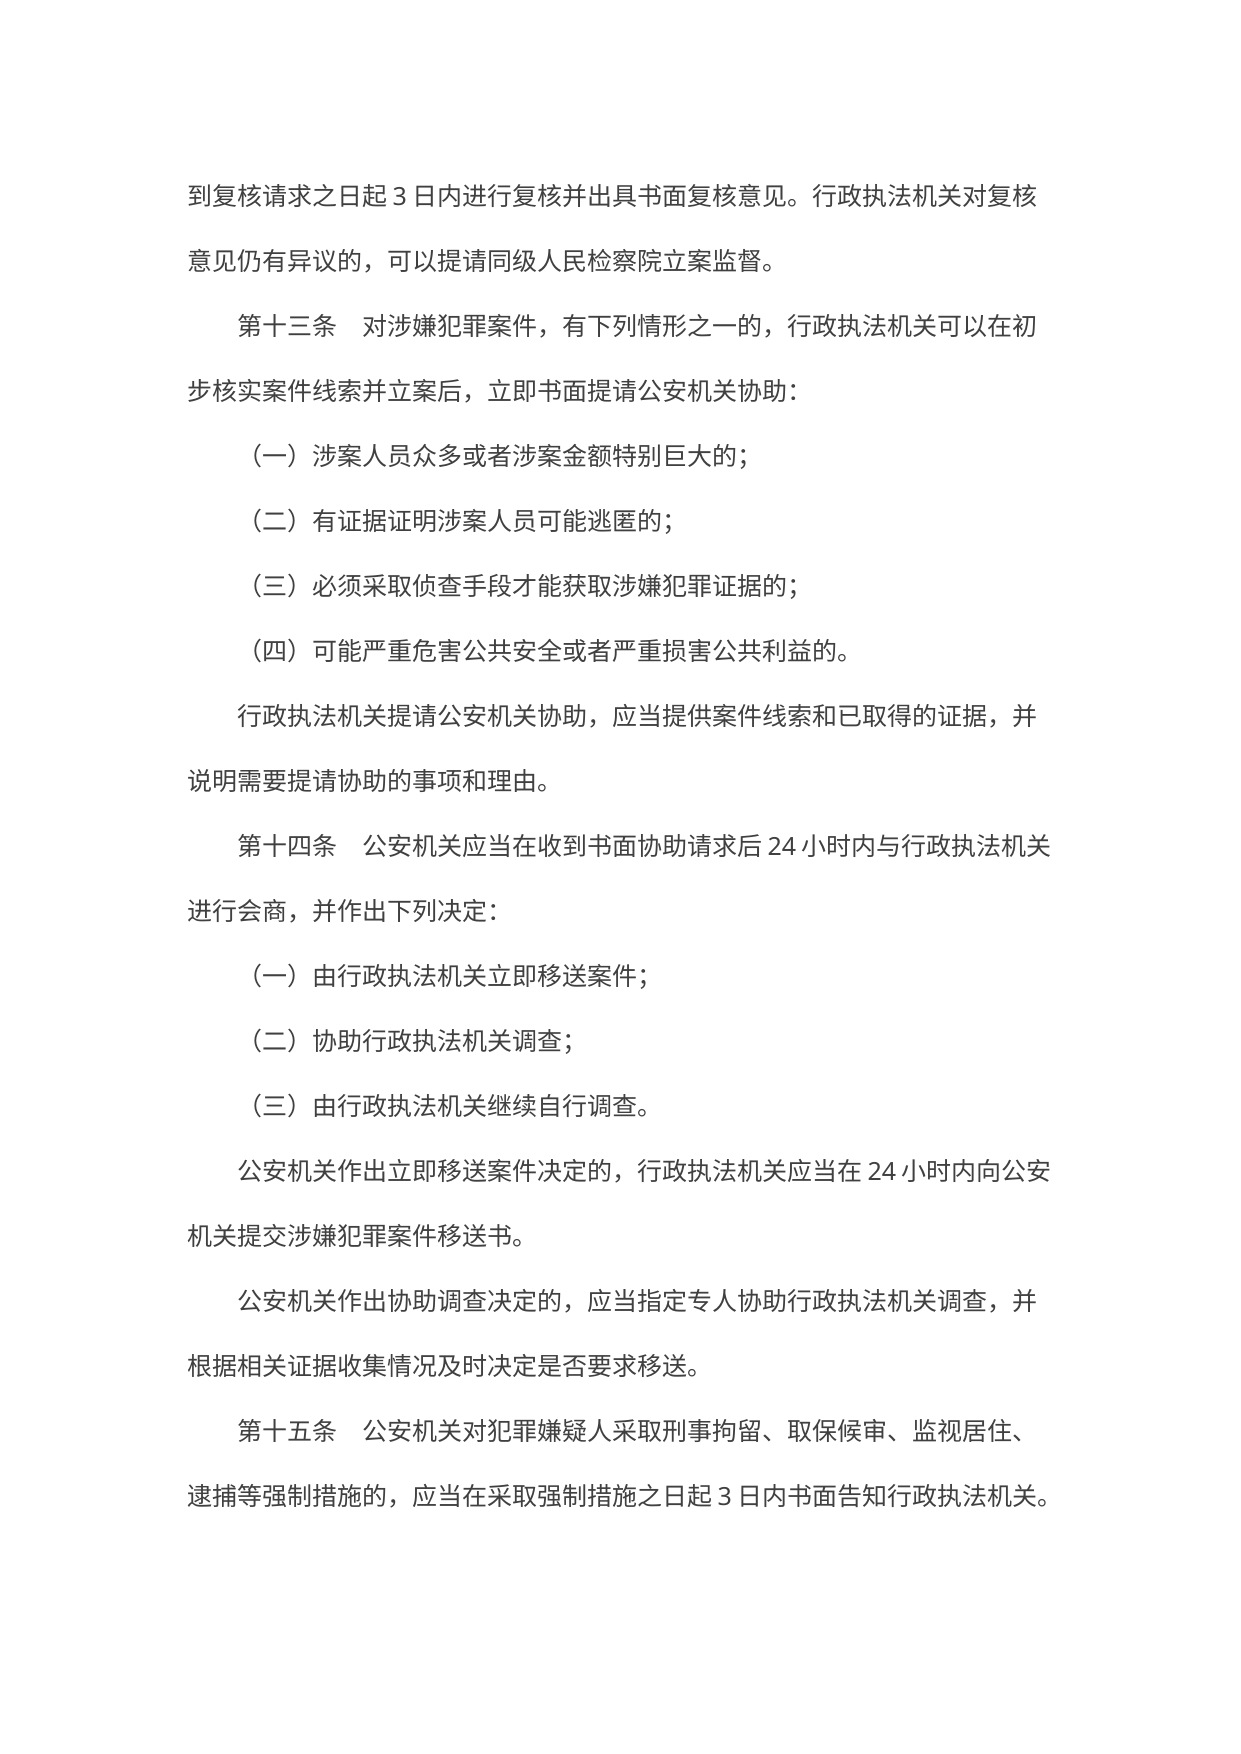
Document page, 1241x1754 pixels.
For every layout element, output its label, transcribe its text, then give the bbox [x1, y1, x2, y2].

text （三）由行政执法机关继续自行调查。 [187, 1072, 1053, 1137]
text （二）协助行政执法机关调查； [187, 1007, 1053, 1072]
text （四）可能严重危害公共安全或者严重损害公共利益的。 [187, 617, 1053, 682]
text 第十三条 对涉嫌犯罪案件，有下列情形之一的，行政执法机关可以在初步核实案件线索并立案后，立即书面提请公安机关协助： [187, 292, 1053, 422]
text 第十四条 公安机关应当在收到书面协助请求后24小时内与行政执法机关进行会商，并作出下列决定： [187, 812, 1053, 942]
text （一）涉案人员众多或者涉案金额特别巨大的； [187, 422, 1053, 487]
text （二）有证据证明涉案人员可能逃匿的； [187, 487, 1053, 552]
text 第十五条 公安机关对犯罪嫌疑人采取刑事拘留、取保候审、监视居住、逮捕等强制措施的，应当在采取强制措施之日起3日内书面告知行政执法机关。 [187, 1397, 1053, 1527]
text （一）由行政执法机关立即移送案件； [187, 942, 1053, 1007]
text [187, 162, 1053, 292]
text 公安机关作出协助调查决定的，应当指定专人协助行政执法机关调查，并根据相关证据收集情况及时决定是否要求移送。 [187, 1267, 1053, 1397]
text 公安机关作出立即移送案件决定的，行政执法机关应当在24小时内向公安机关提交涉嫌犯罪案件移送书。 [187, 1137, 1053, 1267]
text （三）必须采取侦查手段才能获取涉嫌犯罪证据的； [187, 552, 1053, 617]
text 行政执法机关提请公安机关协助，应当提供案件线索和已取得的证据，并说明需要提请协助的事项和理由。 [187, 682, 1053, 812]
